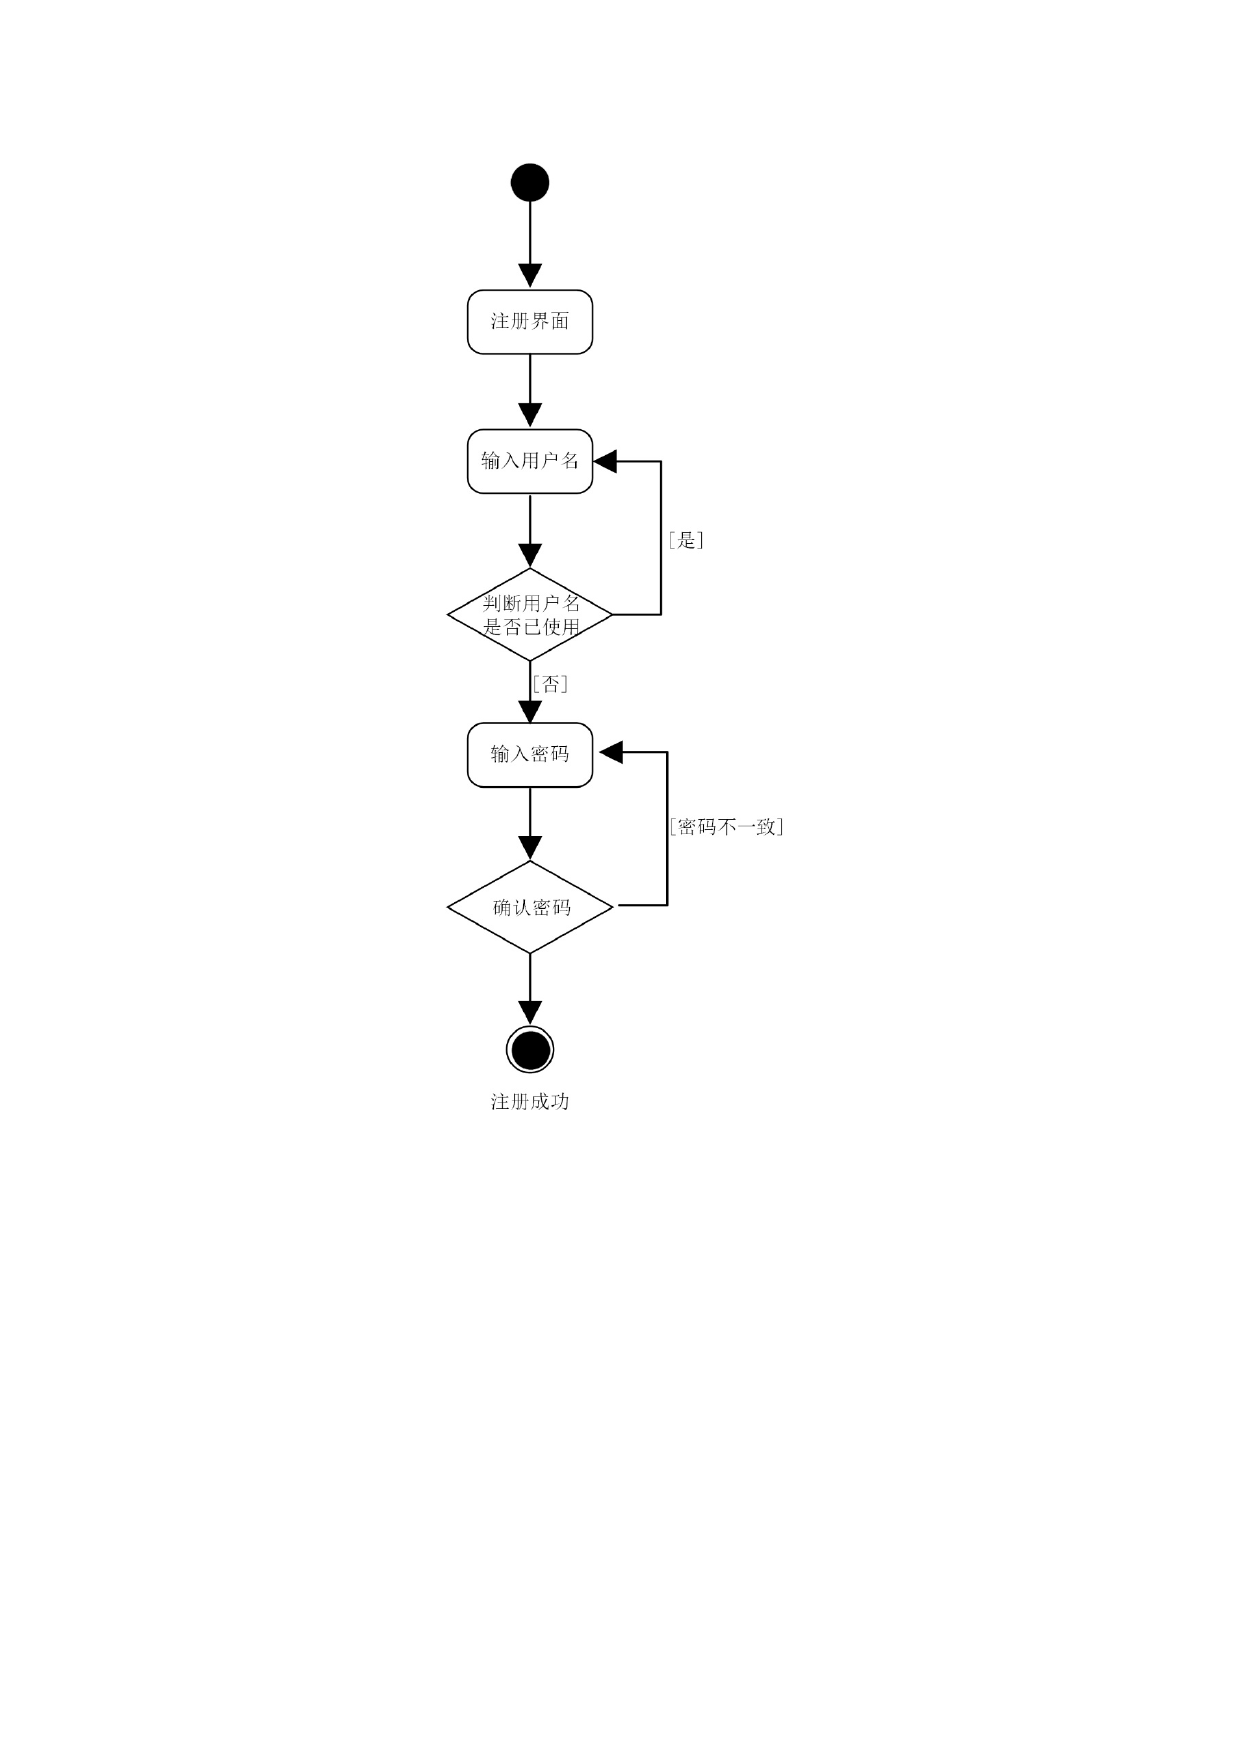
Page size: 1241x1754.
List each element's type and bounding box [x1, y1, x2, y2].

picture [445, 162, 795, 1122]
